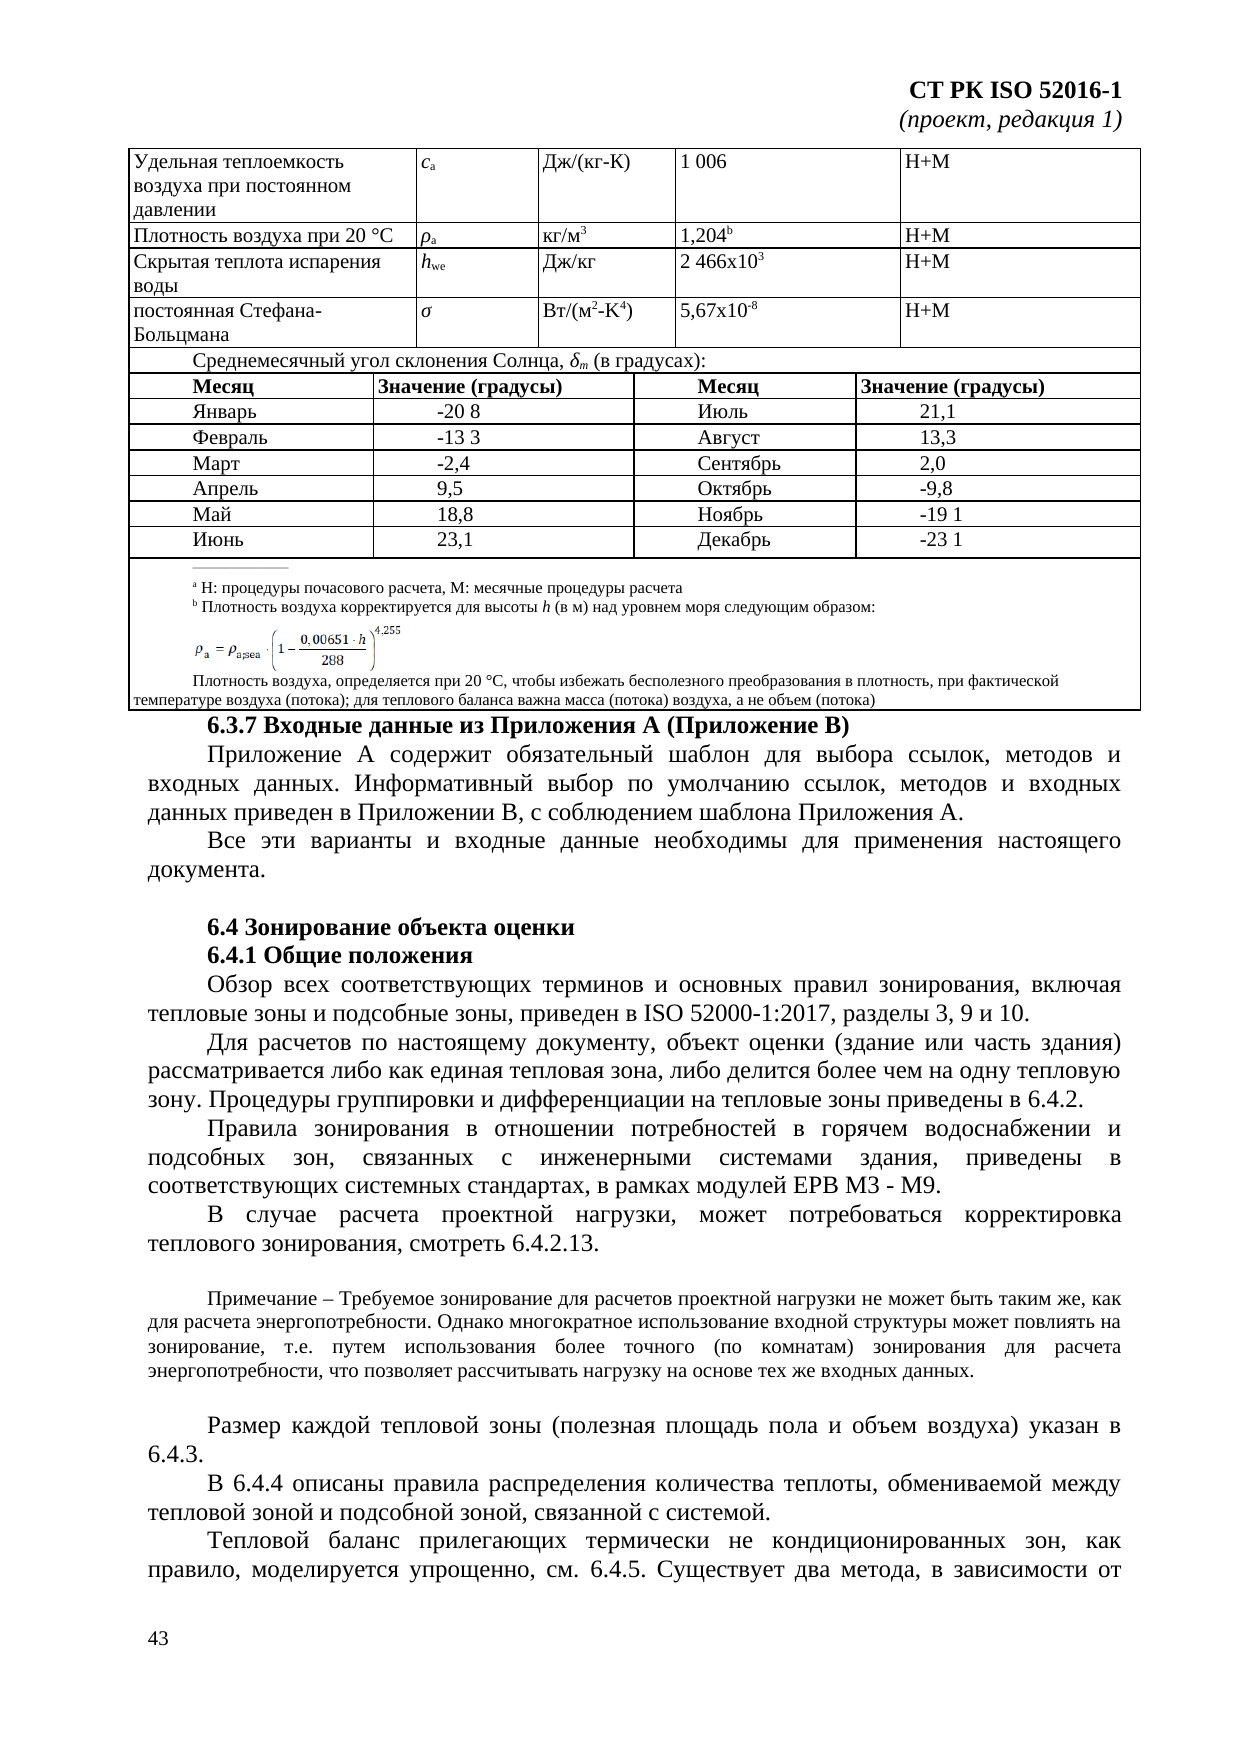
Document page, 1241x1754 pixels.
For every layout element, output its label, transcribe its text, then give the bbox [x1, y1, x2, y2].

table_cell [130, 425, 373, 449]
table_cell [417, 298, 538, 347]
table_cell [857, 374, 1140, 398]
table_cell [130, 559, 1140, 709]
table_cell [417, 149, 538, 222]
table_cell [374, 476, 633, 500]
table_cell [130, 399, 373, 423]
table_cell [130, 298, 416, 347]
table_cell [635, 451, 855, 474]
text В случае расчета проектной нагрузки, может потребоваться корректировка теплового зонирования, смотреть 6.4.2.13. [148, 1199, 1122, 1257]
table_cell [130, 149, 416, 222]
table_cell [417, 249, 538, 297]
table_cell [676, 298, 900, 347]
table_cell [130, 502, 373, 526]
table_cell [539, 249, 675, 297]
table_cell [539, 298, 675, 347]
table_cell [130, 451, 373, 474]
text Размер каждой тепловой зоны (полезная площадь пола и объем воздуха) указан в 6.4.3. [148, 1410, 1122, 1468]
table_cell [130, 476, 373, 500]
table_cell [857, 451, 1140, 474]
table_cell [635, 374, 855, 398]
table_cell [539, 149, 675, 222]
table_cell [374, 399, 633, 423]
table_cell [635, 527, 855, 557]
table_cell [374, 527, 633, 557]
text Для расчетов по настоящему документу, объект оценки (здание или часть здания) рассматривается либо как единая тепловая зона, либо делится более чем на одну тепловую зону. Процедуры группировки и дифференциации на тепловые зоны приведены в 6.4.2. [148, 1027, 1122, 1113]
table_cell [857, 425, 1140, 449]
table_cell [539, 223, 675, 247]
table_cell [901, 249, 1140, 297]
text Все эти варианты и входные данные необходимы для применения настоящего документа. [148, 825, 1122, 883]
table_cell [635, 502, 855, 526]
text Примечание – Требуемое зонирование для расчетов проектной нагрузки не может быть таким же, как для расчета энергопотребности. Однако многократное использование входной структуры может повлиять на зонирование, т.е. путем использования более точного (по комнатам) зонирования для расчета энергопотребности, что позволяет рассчитывать нагрузку на основе тех же входных данных. [148, 1285, 1122, 1382]
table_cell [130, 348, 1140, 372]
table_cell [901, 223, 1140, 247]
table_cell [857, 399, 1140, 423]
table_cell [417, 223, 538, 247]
picture [192, 616, 401, 671]
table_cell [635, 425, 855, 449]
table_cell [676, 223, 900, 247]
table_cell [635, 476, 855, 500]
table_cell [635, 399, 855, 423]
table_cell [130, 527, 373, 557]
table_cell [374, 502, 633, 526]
text В 6.4.4 описаны правила распределения количества теплоты, обмениваемой между тепловой зоной и подсобной зоной, связанной с системой. [148, 1468, 1122, 1525]
text 6.3.7 Входные данные из Приложения А (Приложение В) [148, 711, 1122, 739]
text Приложение А содержит обязательный шаблон для выбора ссылок, методов и входных данных. Информативный выбор по умолчанию ссылок, методов и входных данных приведен в Приложении В, с соблюдением шаблона Приложения А. [148, 739, 1122, 825]
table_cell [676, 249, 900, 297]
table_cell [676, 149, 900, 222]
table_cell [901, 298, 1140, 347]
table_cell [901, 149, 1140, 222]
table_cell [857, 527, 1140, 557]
text 6.4 Зонирование объекта оценки [148, 912, 1122, 940]
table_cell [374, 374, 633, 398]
text Обзор всех соответствующих терминов и основных правил зонирования, включая тепловые зоны и подсобные зоны, приведен в ISO 52000-1:2017, разделы 3, 9 и 10. [148, 969, 1122, 1027]
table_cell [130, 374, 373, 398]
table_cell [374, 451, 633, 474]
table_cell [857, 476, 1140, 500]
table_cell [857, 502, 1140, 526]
text 6.4.1 Общие положения [148, 940, 1122, 969]
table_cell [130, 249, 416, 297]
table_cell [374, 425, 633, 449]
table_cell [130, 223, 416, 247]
text Правила зонирования в отношении потребностей в горячем водоснабжении и подсобных зон, связанных с инженерными системами здания, приведены в соответствующих системных стандартах, в рамках модулей EPB M3 - M9. [148, 1113, 1122, 1199]
